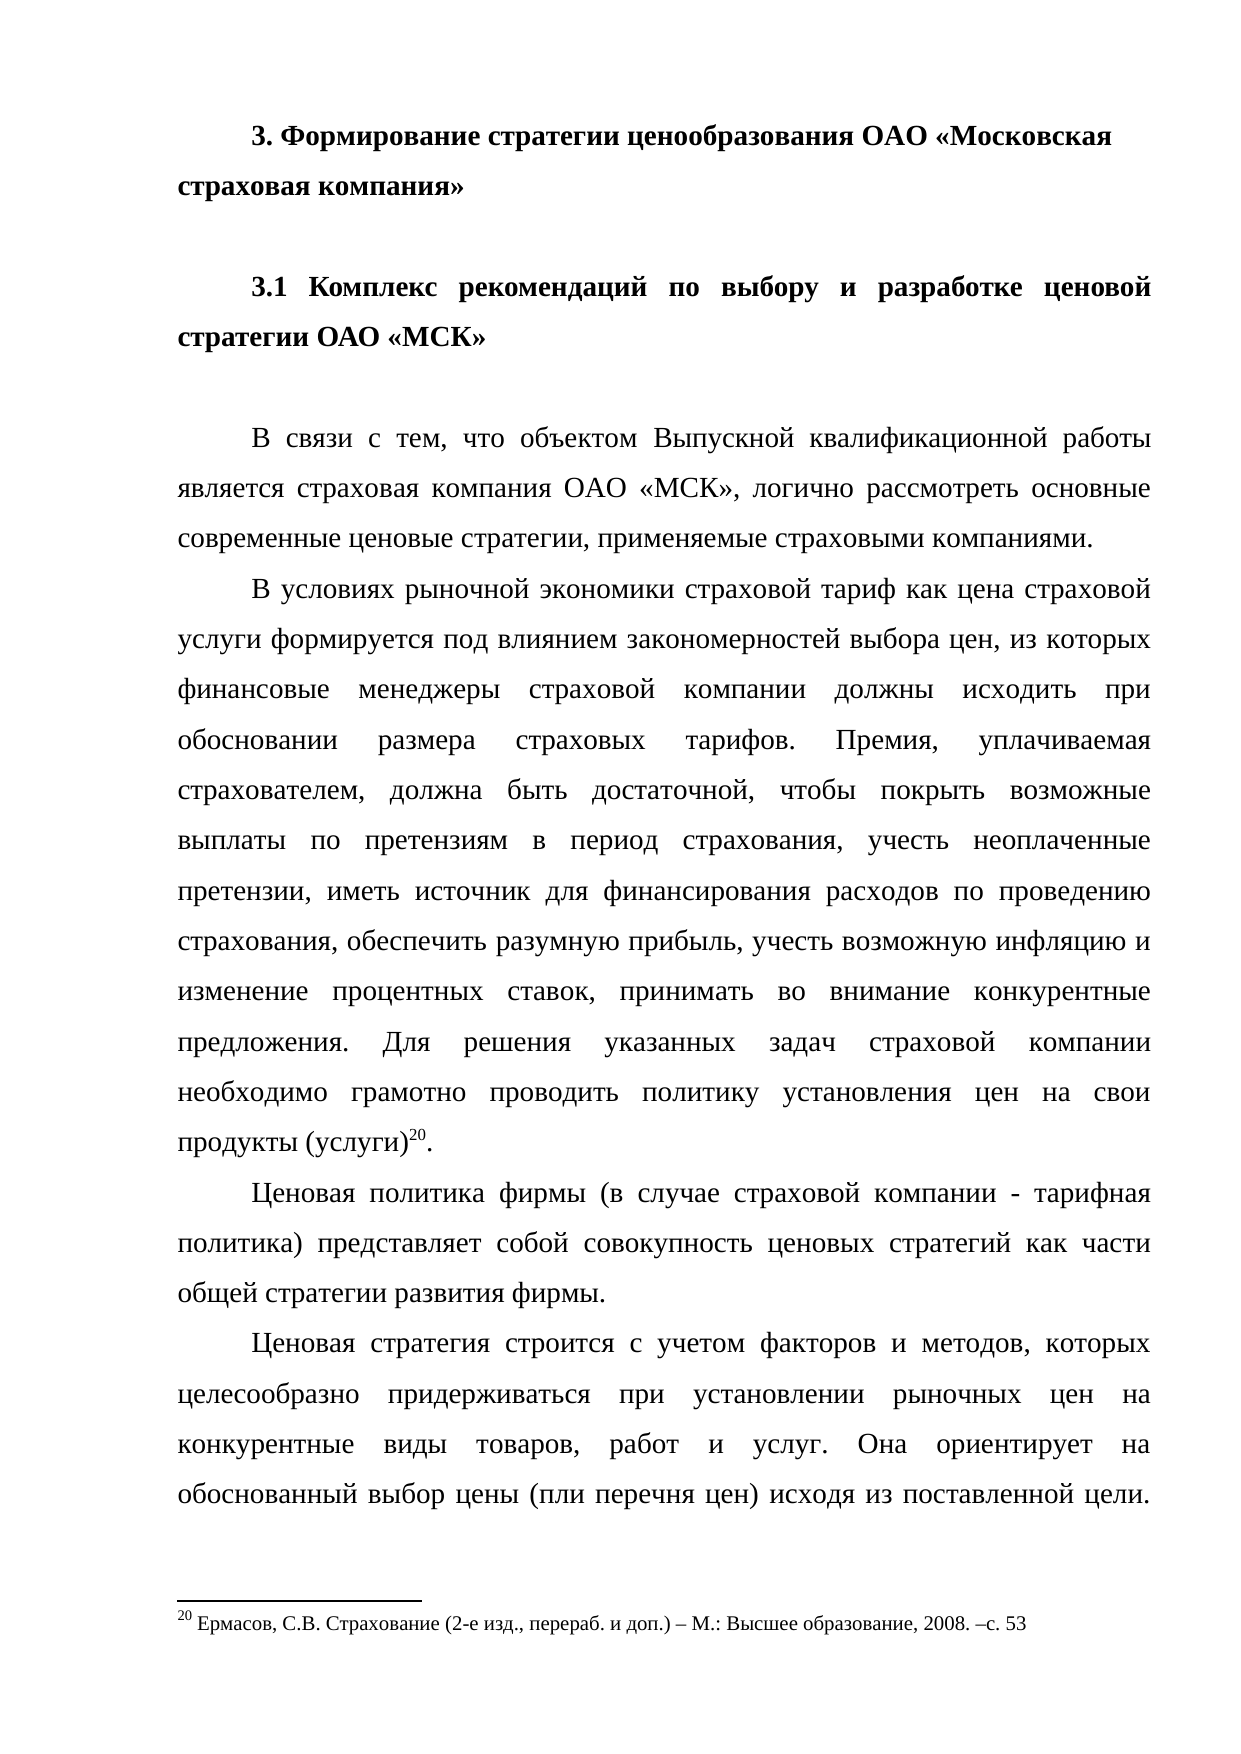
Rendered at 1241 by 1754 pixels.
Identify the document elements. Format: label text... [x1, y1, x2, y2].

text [177, 1326, 1152, 1510]
subtitle 3.1 Комплекс рекомендаций по выбору и разработке ценовой стратегии ОАО «МСК» [177, 269, 1152, 353]
text В связи с тем, что объектом Выпускной квалификационной работы является страховая компания ОАО «МСК», логично рассмотреть основные современные ценовые стратегии, применяемые страховыми компаниями. [177, 420, 1152, 554]
text Ценовая политика фирмы (в случае страховой компании - тарифная политика) представляет собой совокупность ценовых стратегий как части общей стратегии развития фирмы. [177, 1175, 1152, 1309]
text В условиях рыночной экономики страховой тариф как цена страховой услуги формируется под влиянием закономерностей выбора цен, из которых финансовые менеджеры страховой компании должны исходить при обосновании размера страховых тарифов. Премия, уплачиваемая страхователем, должна быть достаточной, чтобы покрыть возможные выплаты по претензиям в период страхования, учесть неоплаченные претензии, иметь источник для финансирования расходов по проведению страхования, обеспечить разумную прибыль, учесть возможную инфляцию и изменение процентных ставок, принимать во внимание конкурентные предложения. Для решения указанных задач страховой компании необходимо грамотно проводить политику установления цен на свои продукты (услуги). [177, 571, 1152, 1158]
text 3. Формирование стратегии ценообразования ОАО «Московская страховая компания» [177, 118, 1152, 202]
